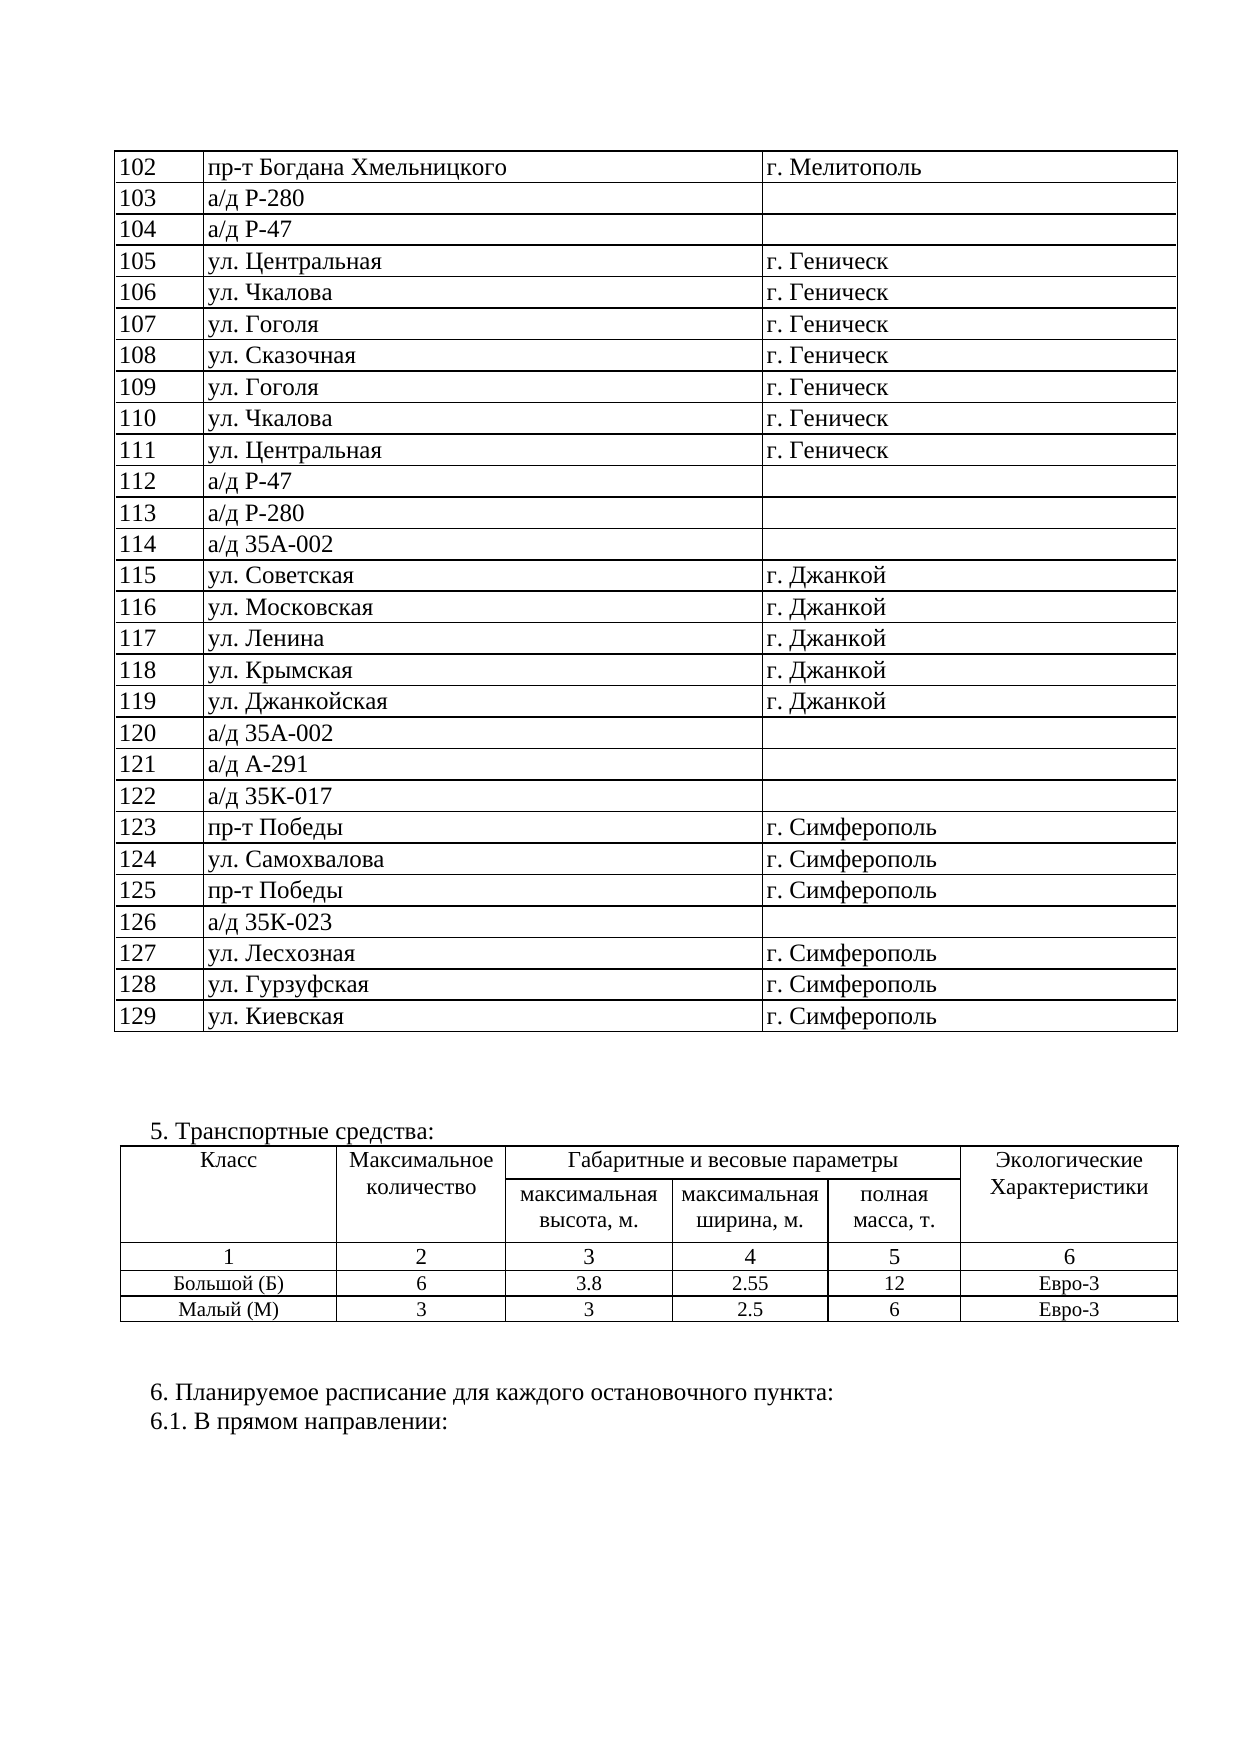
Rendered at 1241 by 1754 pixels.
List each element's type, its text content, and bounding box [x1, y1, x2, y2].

table_cell 108 [115, 340, 203, 370]
table_cell пр-т Победы [204, 812, 762, 842]
table_cell [763, 779, 1177, 811]
table_cell 124 [115, 843, 203, 873]
table_cell 119 [115, 686, 203, 716]
table_cell [763, 528, 1177, 559]
table_cell 117 [115, 623, 203, 653]
table_cell г. Симферополь [763, 968, 1177, 999]
table_cell 113 [115, 497, 203, 527]
table_header Экологические Характеристики [961, 1147, 1177, 1242]
table_cell ул. Чкалова [204, 403, 762, 433]
table_cell Малый (М) [121, 1297, 336, 1321]
table_cell г. Геническ [763, 402, 1177, 433]
table_cell 115 [115, 560, 203, 590]
table_cell полная масса, т. [829, 1180, 960, 1242]
table_cell ул. Сказочная [204, 340, 762, 370]
text 6. Планируемое расписание для каждого остановочного пункта: [150, 1377, 1090, 1406]
table_cell 3.8 [506, 1271, 672, 1295]
table_cell г. Джанкой [763, 590, 1177, 622]
table_cell 2 [337, 1243, 505, 1269]
table_cell г. Геническ [763, 276, 1177, 307]
table_cell г. Геническ [763, 339, 1177, 370]
table_cell 106 [115, 277, 203, 307]
table_cell г. Мелитополь [763, 152, 1177, 181]
table_cell 6 [961, 1243, 1177, 1269]
table_cell а/д 35А-002 [204, 529, 762, 559]
table_cell 4 [673, 1243, 827, 1269]
table_cell а/д 35К-023 [204, 907, 762, 936]
table_cell 111 [115, 434, 203, 464]
table_cell 6 [829, 1297, 960, 1321]
table_cell ул. Чкалова [204, 277, 762, 307]
table_cell ул. Гоголя [204, 372, 762, 402]
table_cell 118 [115, 654, 203, 685]
table_cell ул. Джанкойская [204, 686, 762, 716]
table_cell а/д А-291 [204, 749, 762, 779]
table_cell 102 [115, 152, 203, 181]
table_cell г. Геническ [763, 433, 1177, 464]
table_cell г. Симферополь [763, 811, 1177, 842]
table_cell 104 [115, 214, 203, 244]
table_cell Большой (Б) [121, 1271, 336, 1295]
table_cell 3 [337, 1297, 505, 1321]
table_cell г. Симферополь [763, 842, 1177, 873]
table_cell 5 [829, 1243, 960, 1269]
table_cell 2.55 [673, 1271, 827, 1295]
table_cell ул. Центральная [204, 246, 762, 276]
table_cell 120 [115, 717, 203, 748]
table_cell г. Геническ [763, 370, 1177, 402]
table_cell ул. Киевская [204, 1001, 762, 1031]
table_cell 105 [115, 245, 203, 276]
table_cell 129 [115, 1000, 203, 1031]
table_cell 125 [115, 875, 203, 905]
table_cell 126 [115, 906, 203, 936]
table_cell 6 [337, 1271, 505, 1295]
table_cell г. Симферополь [763, 999, 1177, 1031]
table_cell г. Геническ [763, 307, 1177, 339]
table_cell 2.5 [673, 1297, 827, 1321]
table_cell ул. Ленина [204, 623, 762, 653]
table_cell ул. Лесхозная [204, 938, 762, 968]
table_cell [763, 496, 1177, 527]
table_cell [763, 748, 1177, 779]
table_cell 110 [115, 403, 203, 433]
table_cell г. Джанкой [763, 653, 1177, 685]
table_cell ул. Крымская [204, 655, 762, 685]
table_cell г. Симферополь [763, 874, 1177, 905]
table_cell г. Геническ [763, 244, 1177, 276]
table_cell 12 [829, 1271, 960, 1295]
table_cell а/д Р-280 [204, 183, 762, 213]
table_cell г. Джанкой [763, 559, 1177, 590]
table_header Максимальное количество [337, 1147, 505, 1242]
table_cell а/д Р-47 [204, 466, 762, 496]
table_cell пр-т Богдана Хмельницкого [204, 152, 762, 181]
text 6.1. В прямом направлении: [150, 1406, 1090, 1435]
table_cell г. Джанкой [763, 685, 1177, 716]
table_cell [763, 716, 1177, 748]
table_cell а/д Р-280 [204, 498, 762, 527]
table_cell 3 [506, 1243, 672, 1269]
table_cell 121 [115, 749, 203, 779]
table_cell 1 [121, 1243, 336, 1269]
table_cell а/д 35К-017 [204, 781, 762, 811]
table_cell 109 [115, 371, 203, 402]
table_cell ул. Самохвалова [204, 844, 762, 873]
table_cell Евро-3 [961, 1297, 1177, 1321]
table_cell 3 [506, 1297, 672, 1321]
table_cell [763, 465, 1177, 496]
table_header Класс [121, 1147, 336, 1242]
table_cell 107 [115, 308, 203, 339]
text 5. Транспортные средства: [150, 1116, 1090, 1145]
table_cell 127 [115, 938, 203, 968]
table_cell а/д 35А-002 [204, 718, 762, 748]
table_cell а/д Р-47 [204, 215, 762, 244]
table_cell пр-т Победы [204, 875, 762, 905]
table_cell максимальная высота, м. [506, 1180, 672, 1242]
table_cell максимальная ширина, м. [673, 1180, 827, 1242]
table_cell 122 [115, 780, 203, 811]
table_cell 123 [115, 812, 203, 842]
table_cell ул. Московская [204, 592, 762, 622]
table_cell ул. Советская [204, 561, 762, 590]
table_cell [763, 213, 1177, 244]
table_cell ул. Гурзуфская [204, 970, 762, 999]
table_cell г. Джанкой [763, 622, 1177, 653]
table_cell ул. Гоголя [204, 309, 762, 339]
table_cell ул. Центральная [204, 435, 762, 464]
table_cell 112 [115, 466, 203, 496]
table_cell Евро-3 [961, 1271, 1177, 1295]
table_cell г. Симферополь [763, 936, 1177, 968]
table_cell 103 [115, 183, 203, 213]
table_cell 128 [115, 969, 203, 999]
table_cell 114 [115, 529, 203, 559]
table_header Габаритные и весовые параметры [506, 1147, 960, 1178]
table_cell 116 [115, 591, 203, 622]
table_cell [763, 905, 1177, 936]
table_cell [763, 181, 1177, 213]
